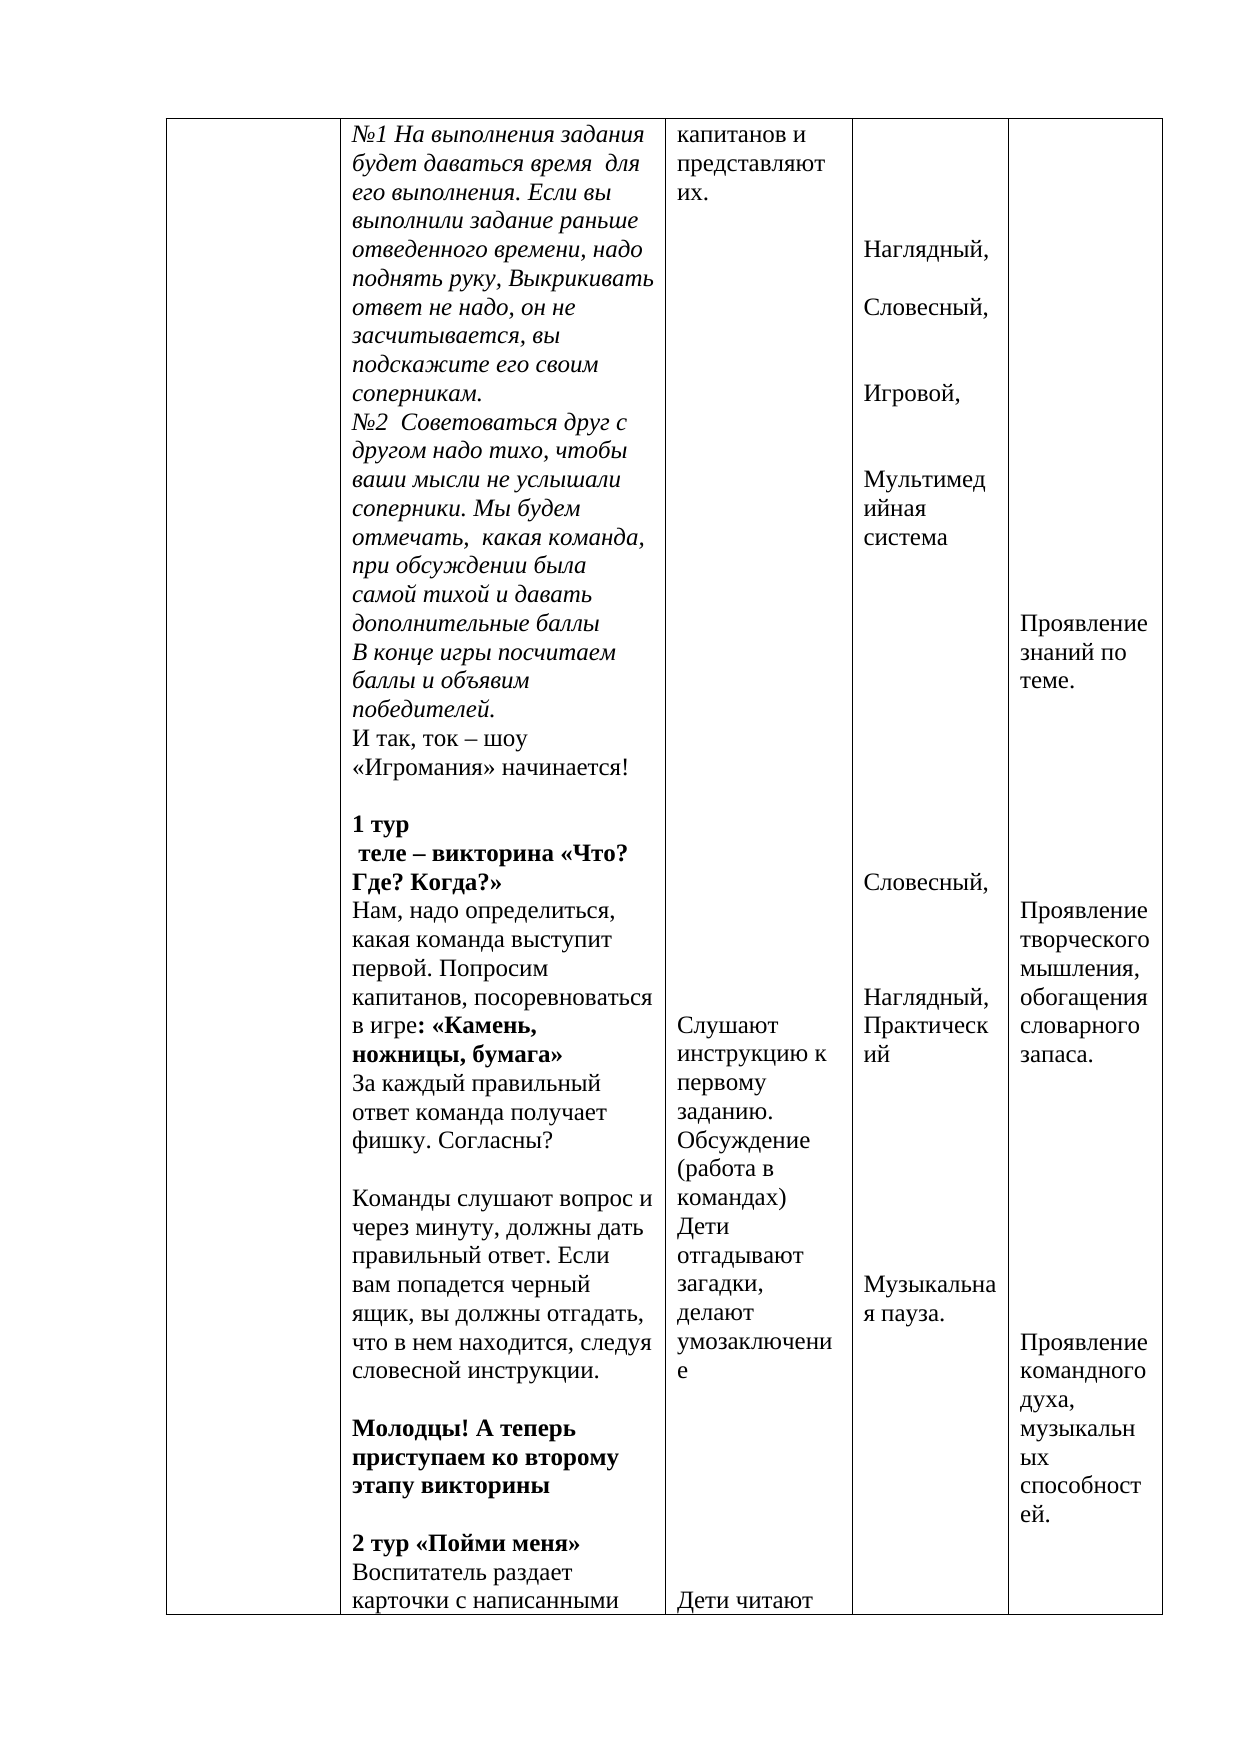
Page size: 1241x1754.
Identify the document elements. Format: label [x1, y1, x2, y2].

table_cell [341, 119, 665, 1614]
table_cell [853, 119, 1008, 1614]
table_cell [167, 119, 340, 1614]
table_cell [1009, 119, 1162, 1614]
table_cell [666, 119, 852, 1614]
